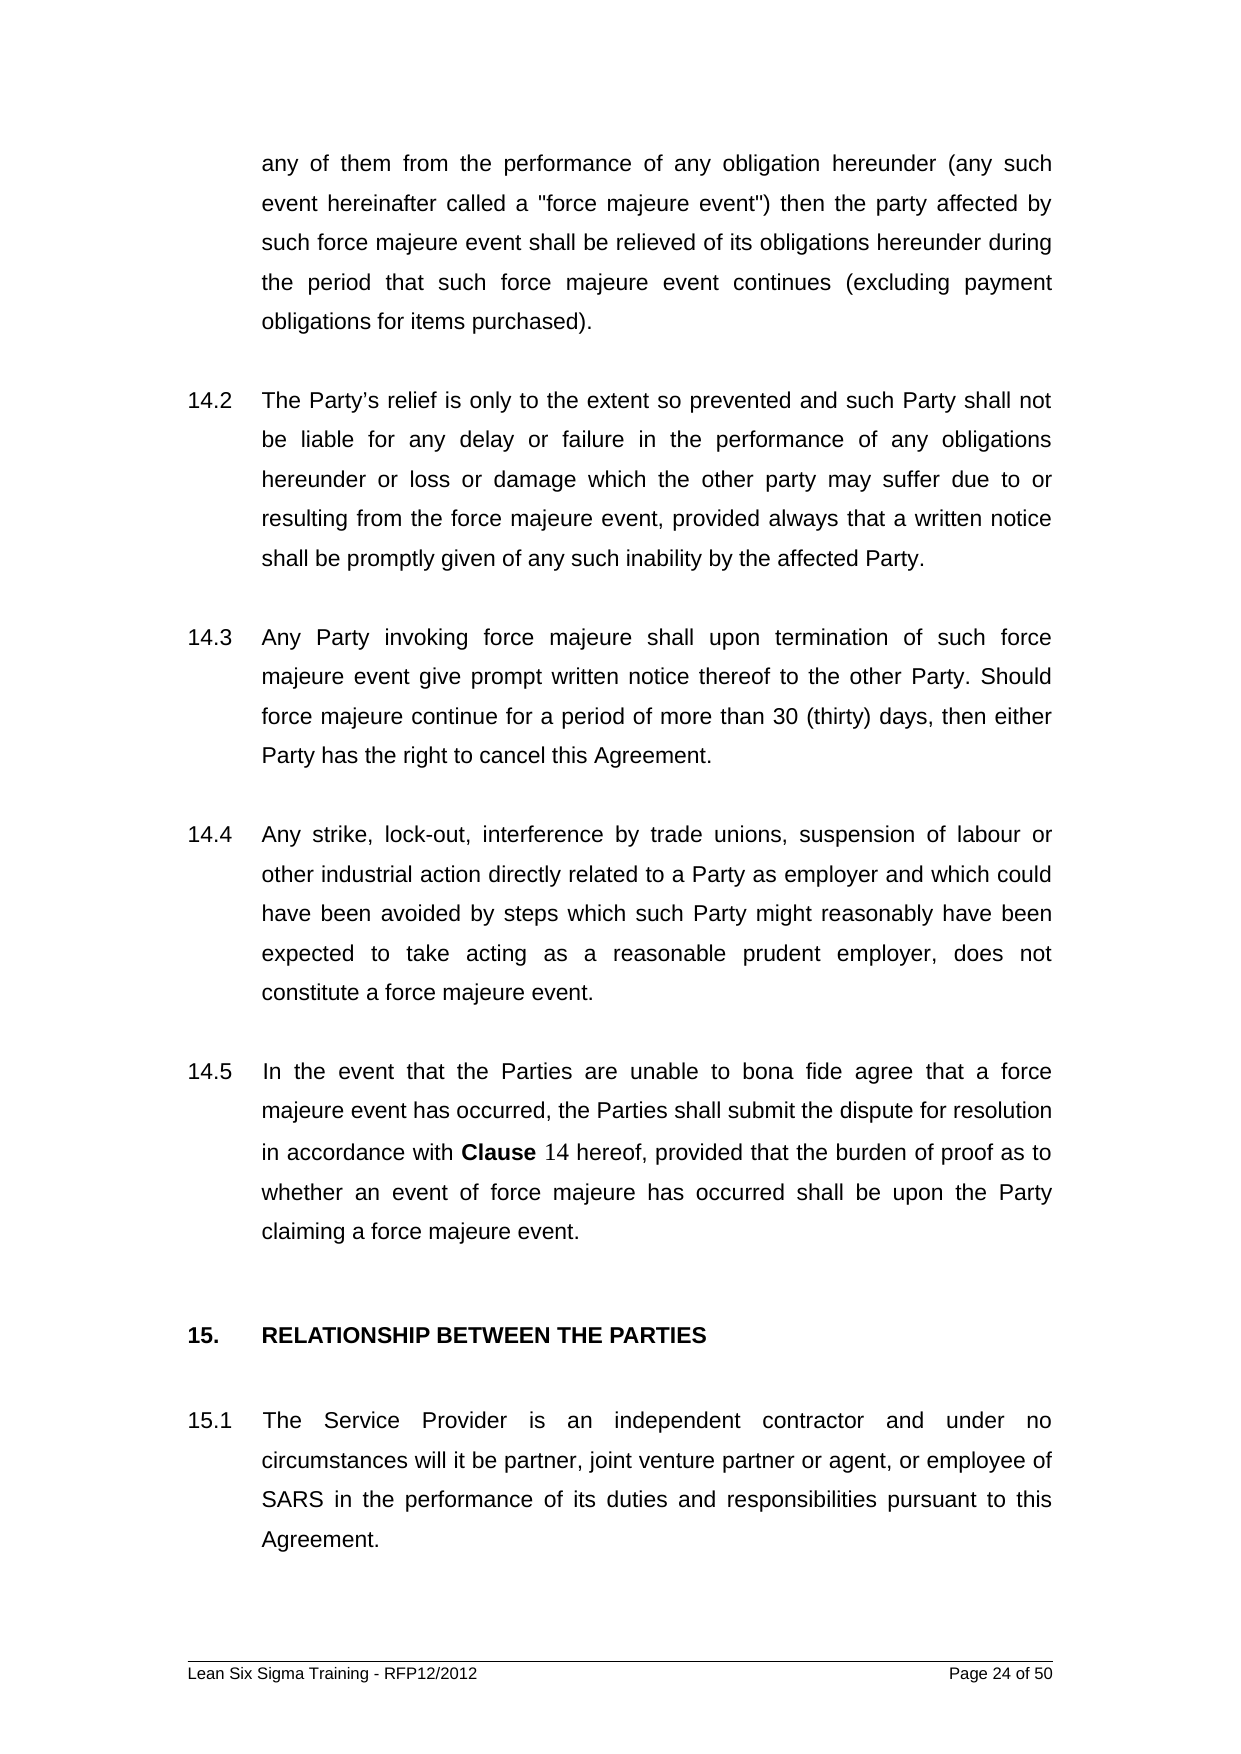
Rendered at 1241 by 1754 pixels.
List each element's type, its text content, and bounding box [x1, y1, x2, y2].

list The Party’s relief is only to the extent so prevented and such Party shall not be liable for any delay or failure in the performance of any obligations hereunder or loss or damage which the other party may suffer due to or resulting from the force majeure event, provided always that a written notice shall be promptly given of any such inability by the affected Party. [187, 387, 1053, 571]
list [187, 150, 1053, 334]
list The Service Provider is an independent contractor and under no circumstances will it be partner, joint venture partner or agent, or employee of SARS in the performance of its duties and responsibilities pursuant to this Agreement. [187, 1407, 1053, 1552]
subtitle RELATIONSHIP BETWEEN THE PARTIES [187, 1322, 1053, 1349]
text 14.4 Any strike, lock-out, interference by trade unions, suspension of labour or other industrial action directly related to a Party as employer and which could have been avoided by steps which such Party might reasonably have been expected to take acting as a reasonable prudent employer, does not constitute a force majeure event. [187, 821, 1053, 1005]
list Any Party invoking force majeure shall upon termination of such force majeure event give prompt written notice thereof to the other Party. Should force majeure continue for a period of more than 30 (thirty) days, then either Party has the right to cancel this Agreement. [187, 624, 1053, 768]
text 14.5 In the event that the Parties are unable to bona fide agree that a force majeure event has occurred, the Parties shall submit the dispute for resolution in accordance with Clause 14 hereof, provided that the burden of proof as to whether an event of force majeure has occurred shall be upon the Party claiming a force majeure event. [187, 1058, 1053, 1245]
